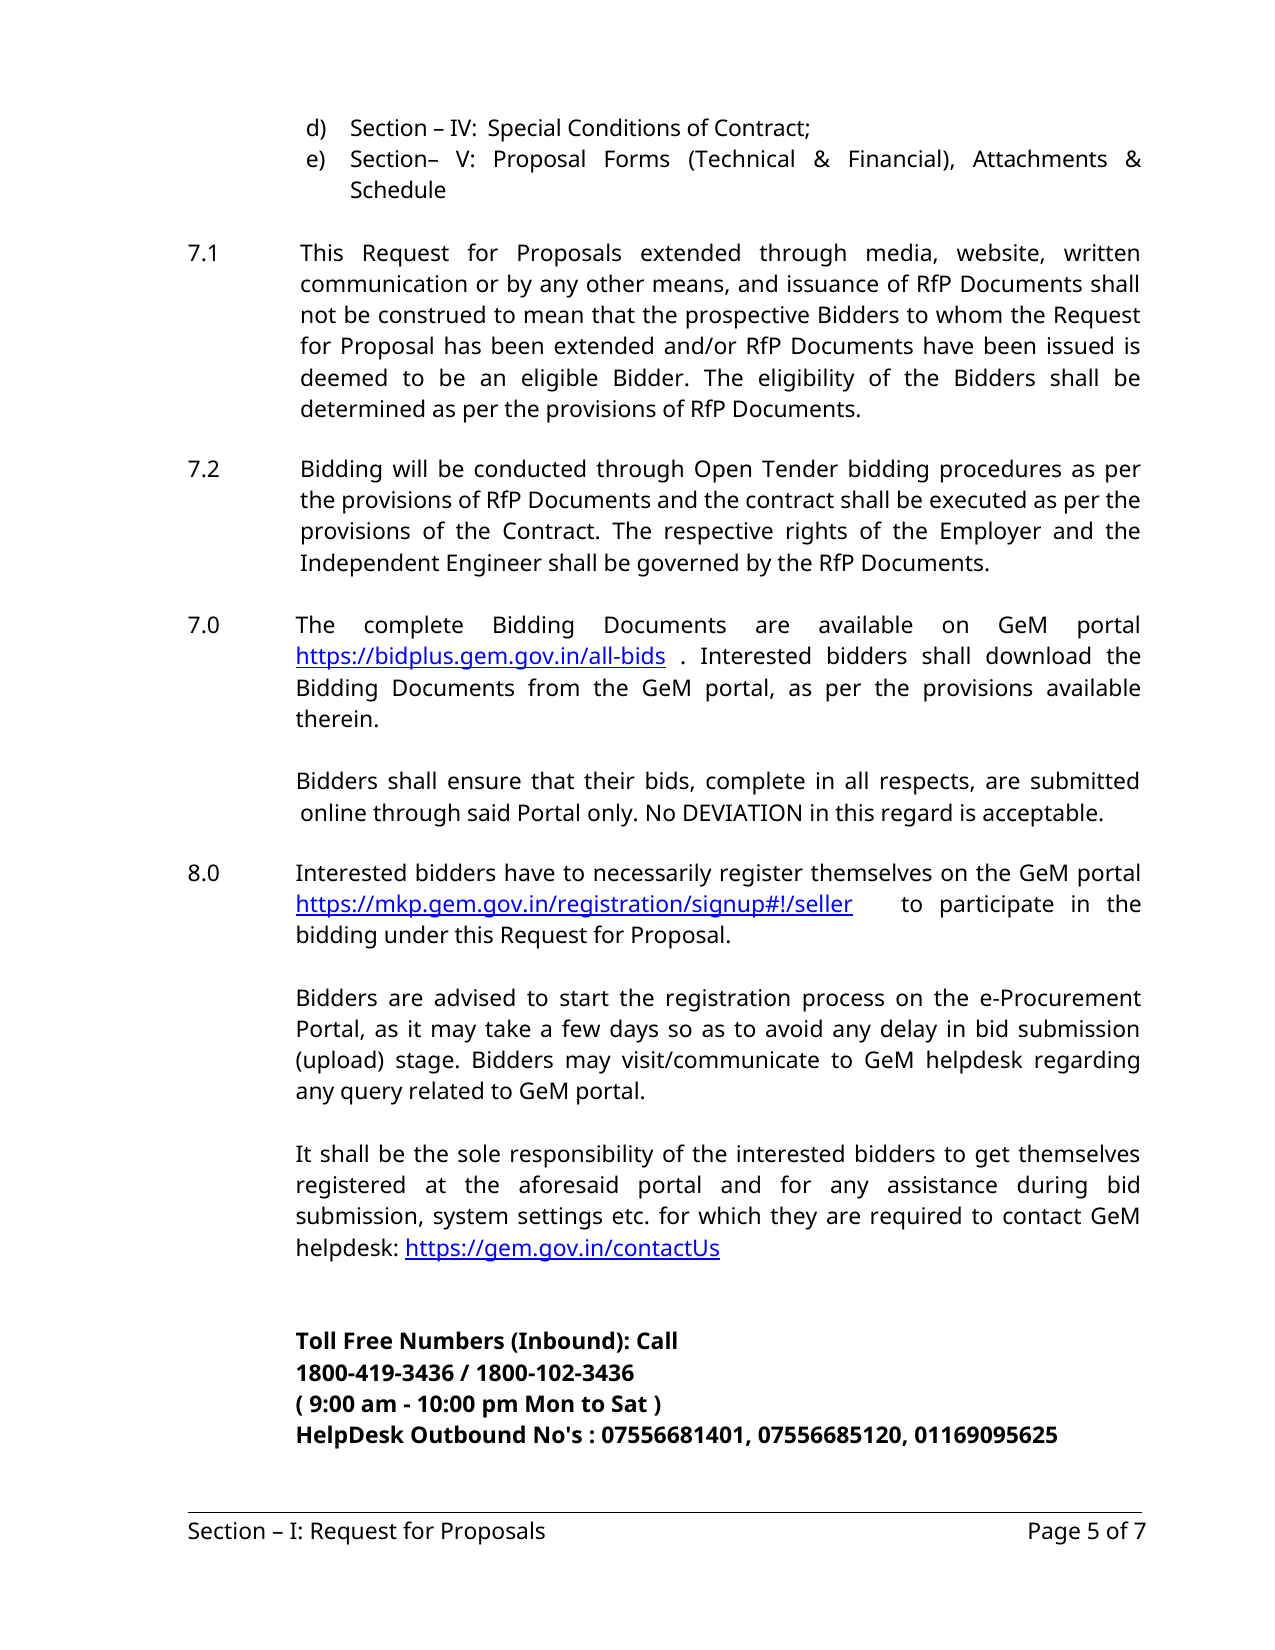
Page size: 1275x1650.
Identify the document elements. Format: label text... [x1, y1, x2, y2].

list Section– V: Proposal Forms (Technical & Financial), Attachments & Schedule [306, 143, 1142, 205]
text ( 9:00 am - 10:00 pm Mon to Sat ) [295, 1388, 1142, 1419]
text 1800-419-3436 / 1800-102-3436 [295, 1357, 1142, 1388]
text Bidders shall ensure that their bids, complete in all respects, are submitted online through said Portal only. No DEVIATION in this regard is acceptable. [187, 765, 1142, 828]
text 7.1 This Request for Proposals extended through media, website, written communication or by any other means, and issuance of RfP Documents shall not be construed to mean that the prospective Bidders to whom the Request for Proposal has been extended and/or RfP Documents have been issued is deemed to be an eligible Bidder. The eligibility of the Bidders shall be determined as per the provisions of RfP Documents. [187, 237, 1142, 424]
text Toll Free Numbers (Inbound): Call [295, 1325, 1142, 1357]
list Bidders are advised to start the registration process on the e-Procurement Portal, as it may take a few days so as to avoid any delay in bid submission (upload) stage. Bidders may visit/communicate to GeM helpdesk regarding any query related to GeM portal. [295, 982, 1142, 1107]
list Interested bidders have to necessarily register themselves on the GeM portal https://mkp.gem.gov.in/registration/signup#!/seller to participate in the bidding under this Request for Proposal. [187, 857, 1142, 950]
text 7.2 Bidding will be conducted through Open Tender bidding procedures as per the provisions of RfP Documents and the contract shall be executed as per the provisions of the Contract. The respective rights of the Employer and the Independent Engineer shall be governed by the RfP Documents. [187, 453, 1142, 578]
list Section – IV: Special Conditions of Contract; [306, 112, 1142, 143]
text HelpDesk Outbound No's : 07556681401, 07556685120, 01169095625 [295, 1419, 1142, 1450]
list The complete Bidding Documents are available on GeM portal https://bidplus.gem.gov.in/all-bids . Interested bidders shall download the Bidding Documents from the GeM portal, as per the provisions available therein. [187, 609, 1142, 734]
list It shall be the sole responsibility of the interested bidders to get themselves registered at the aforesaid portal and for any assistance during bid submission, system settings etc. for which they are required to contact GeM helpdesk: https://gem.gov.in/contactUs [295, 1138, 1142, 1263]
